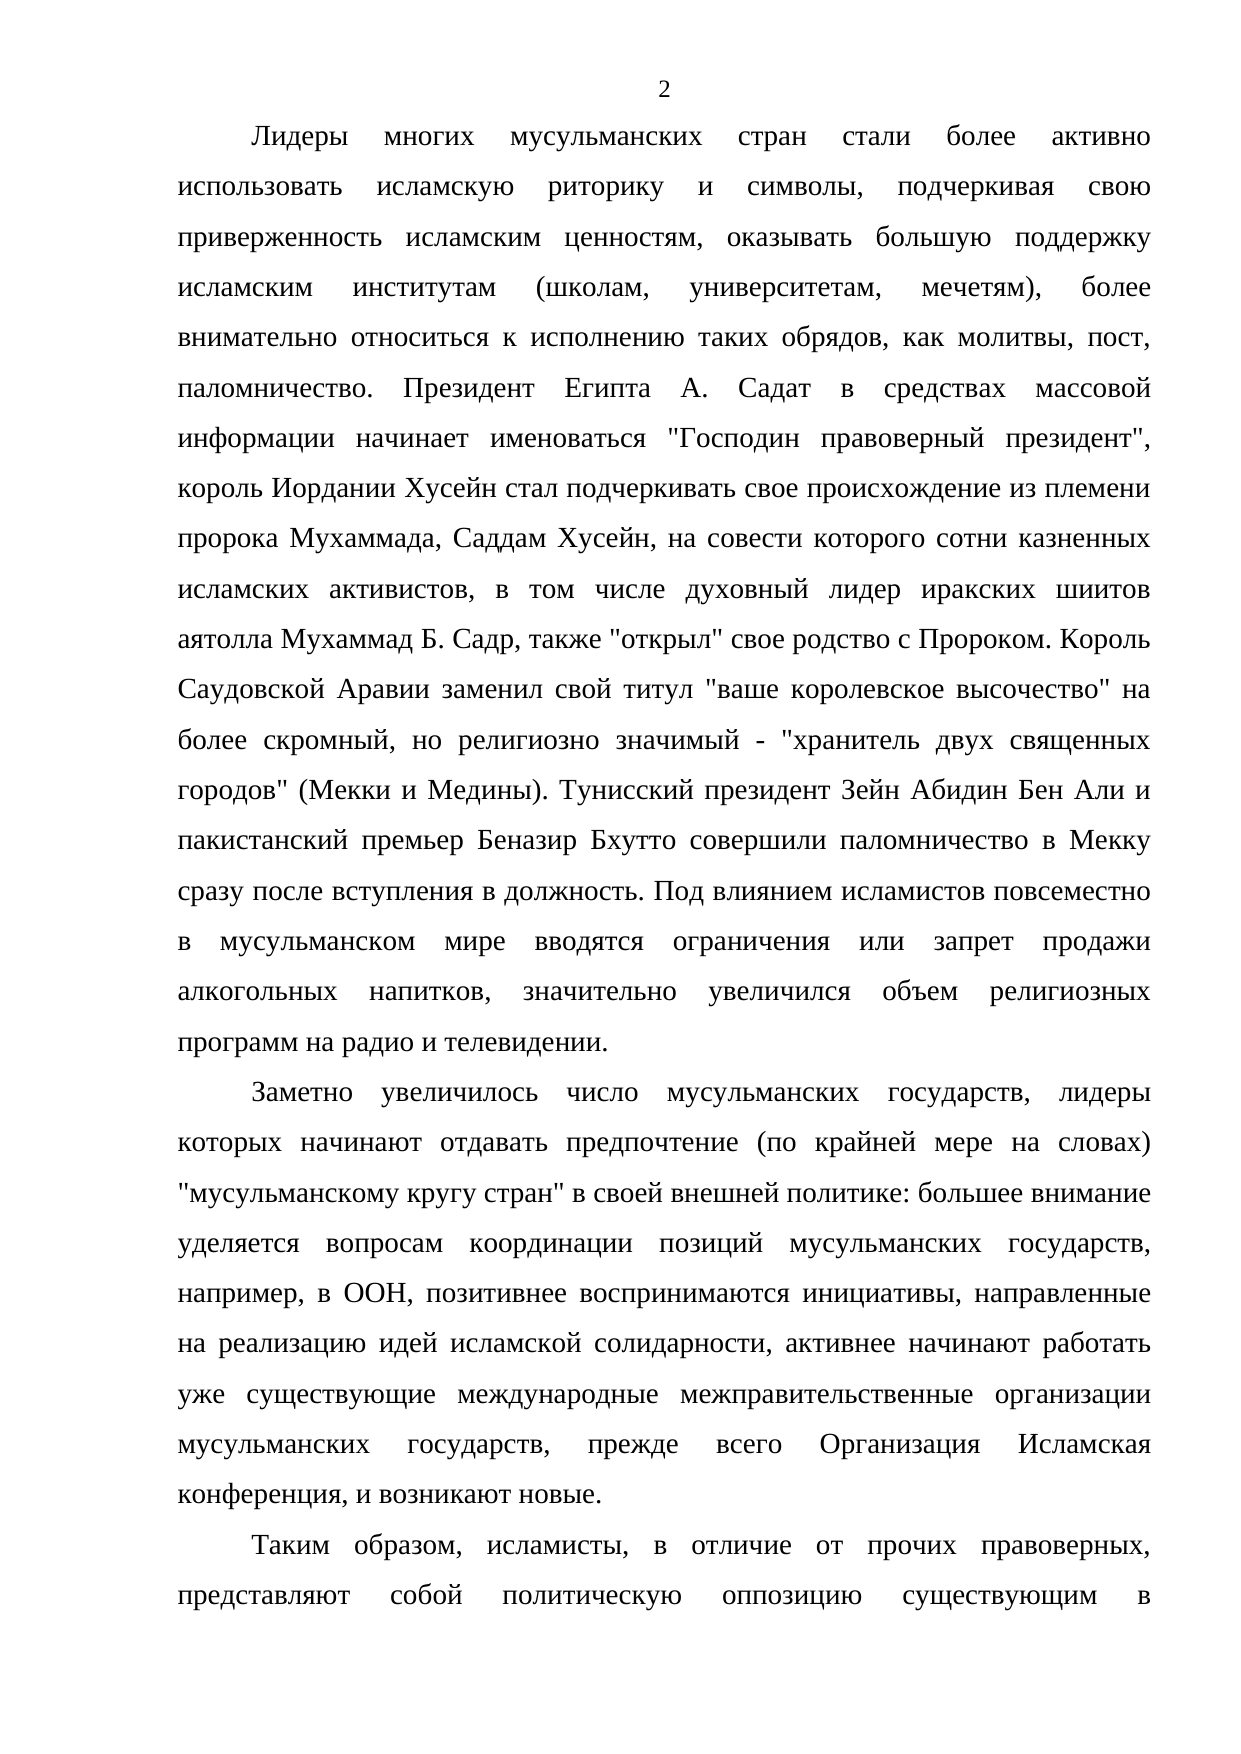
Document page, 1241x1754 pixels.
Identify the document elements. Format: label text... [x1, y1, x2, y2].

text Лидеры многих мусульманских стран стали более активно использовать исламскую риторику и символы, подчеркивая свою приверженность исламским ценностям, оказывать большую поддержку исламским институтам (школам, университетам, мечетям), более внимательно относиться к исполнению таких обрядов, как молитвы, пост, паломничество. Президент Египта А. Садат в средствах массовой информации начинает именоваться "Господин правоверный президент", король Иордании Хусейн стал подчеркивать свое происхождение из племени пророка Мухаммада, Саддам Хусейн, на совести которого сотни казненных исламских активистов, в том числе духовный лидер иракских шиитов аятолла Мухаммад Б. Садр, также "открыл" свое родство с Пророком. Король Саудовской Аравии заменил свой титул "ваше королевское высочество" на более скромный, но религиозно значимый - "хранитель двух священных городов" (Мекки и Медины). Тунисский президент Зейн Абидин Бен Али и пакистанский премьер Беназир Бхутто совершили паломничество в Мекку сразу после вступления в должность. Под влиянием исламистов повсеместно в мусульманском мире вводятся ограничения или запрет продажи алкогольных напитков, значительно увеличился объем религиозных программ на радио и телевидении. [177, 118, 1152, 1057]
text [177, 1527, 1152, 1611]
text Заметно увеличилось число мусульманских государств, лидеры которых начинают отдавать предпочтение (по крайней мере на словах) "мусульманскому кругу стран" в своей внешней политике: большее внимание уделяется вопросам координации позиций мусульманских государств, например, в ООН, позитивнее воспринимаются инициативы, направленные на реализацию идей исламской солидарности, активнее начинают работать уже существующие международные межправительственные организации мусульманских государств, прежде всего Организация Исламская конференция, и возникают новые. [177, 1074, 1152, 1510]
